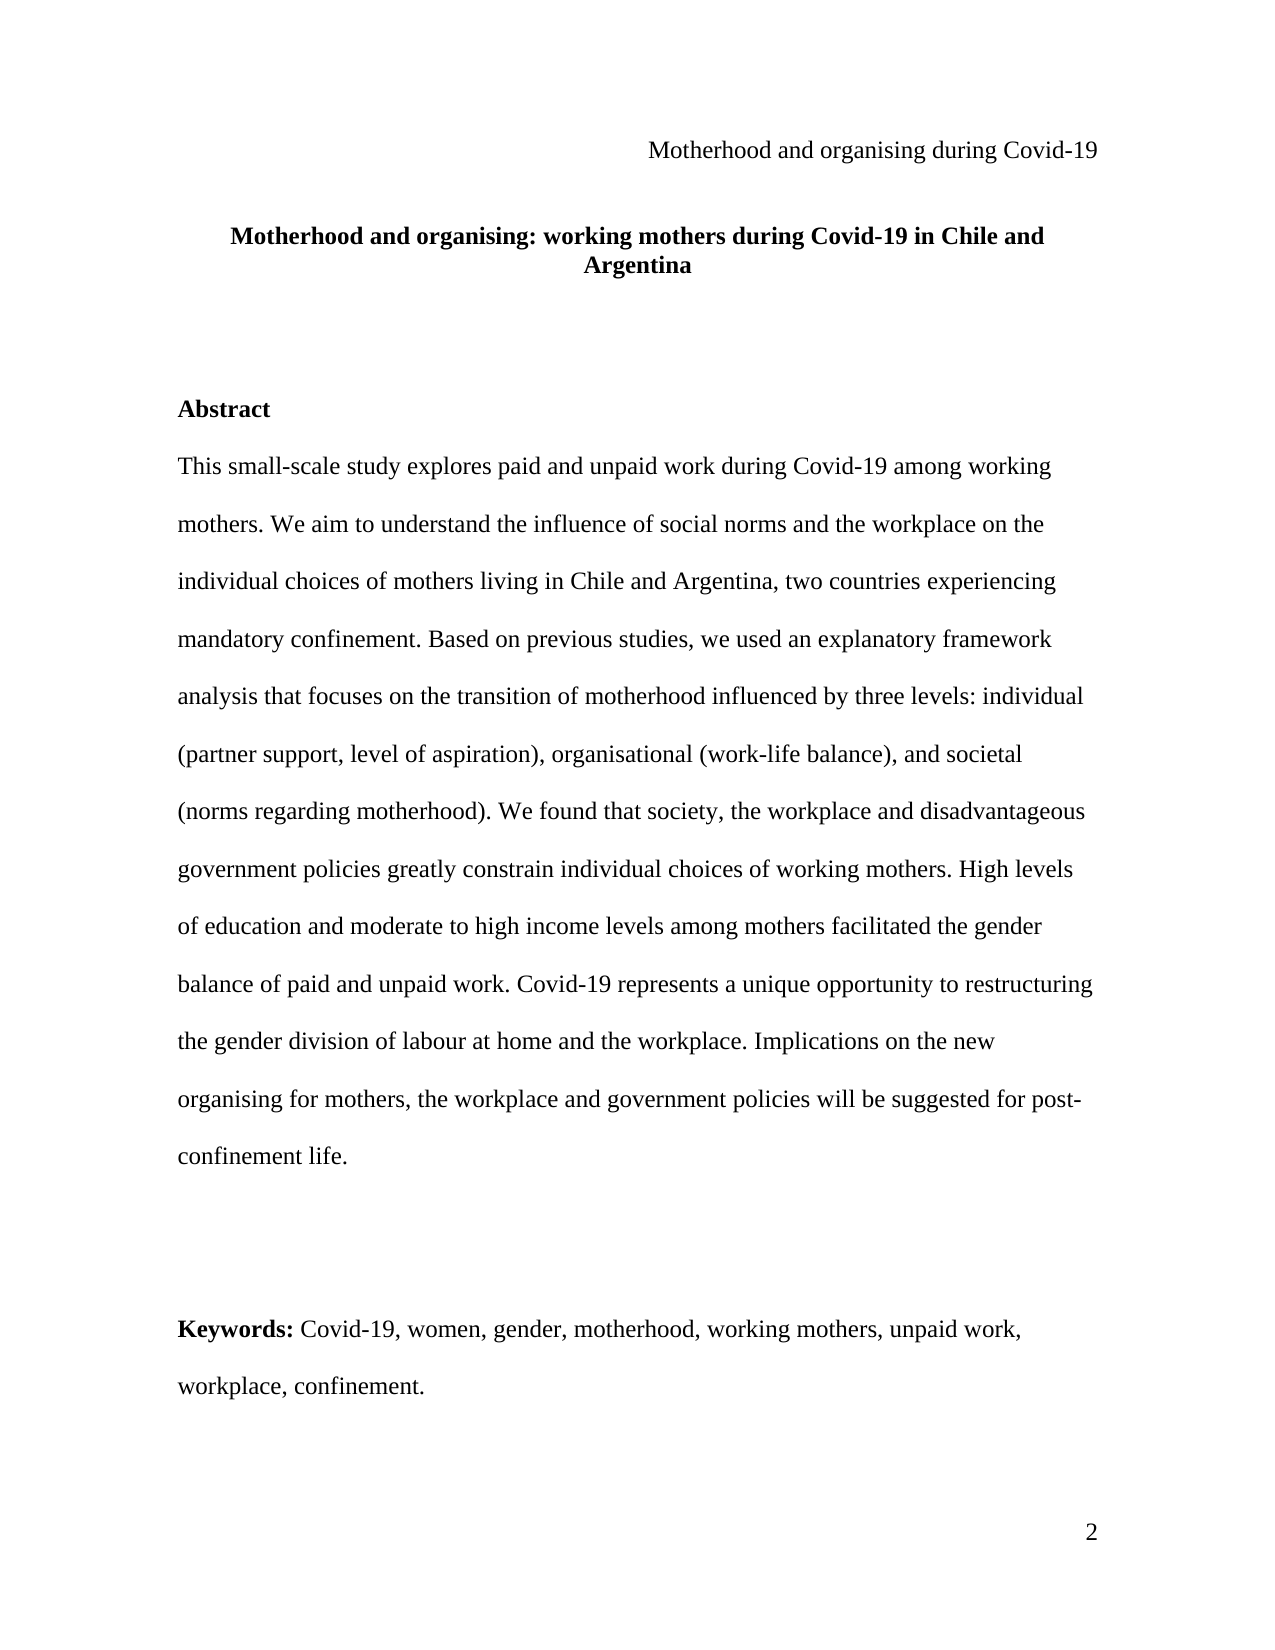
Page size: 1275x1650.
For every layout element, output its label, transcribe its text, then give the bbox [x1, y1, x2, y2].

text Abstract [177, 394, 1098, 422]
text Keywords: Covid-19, women, gender, motherhood, working mothers, unpaid work, workplace, confinement. [177, 1314, 1098, 1400]
text This small-scale study explores paid and unpaid work during Covid-19 among working mothers. We aim to understand the influence of social norms and the workplace on the individual choices of mothers living in Chile and Argentina, two countries experiencing mandatory confinement. Based on previous studies, we used an explanatory framework analysis that focuses on the transition of motherhood influenced by three levels: individual (partner support, level of aspiration), organisational (work-life balance), and societal (norms regarding motherhood). We found that society, the workplace and disadvantageous government policies greatly constrain individual choices of working mothers. High levels of education and moderate to high income levels among mothers facilitated the gender balance of paid and unpaid work. Covid-19 represents a unique opportunity to restructuring the gender division of labour at home and the workplace. Implications on the new organising for mothers, the workplace and government policies will be suggested for post-confinement life. [177, 451, 1098, 1170]
text Motherhood and organising: working mothers during Covid-19 in Chile and Argentina [177, 221, 1098, 279]
